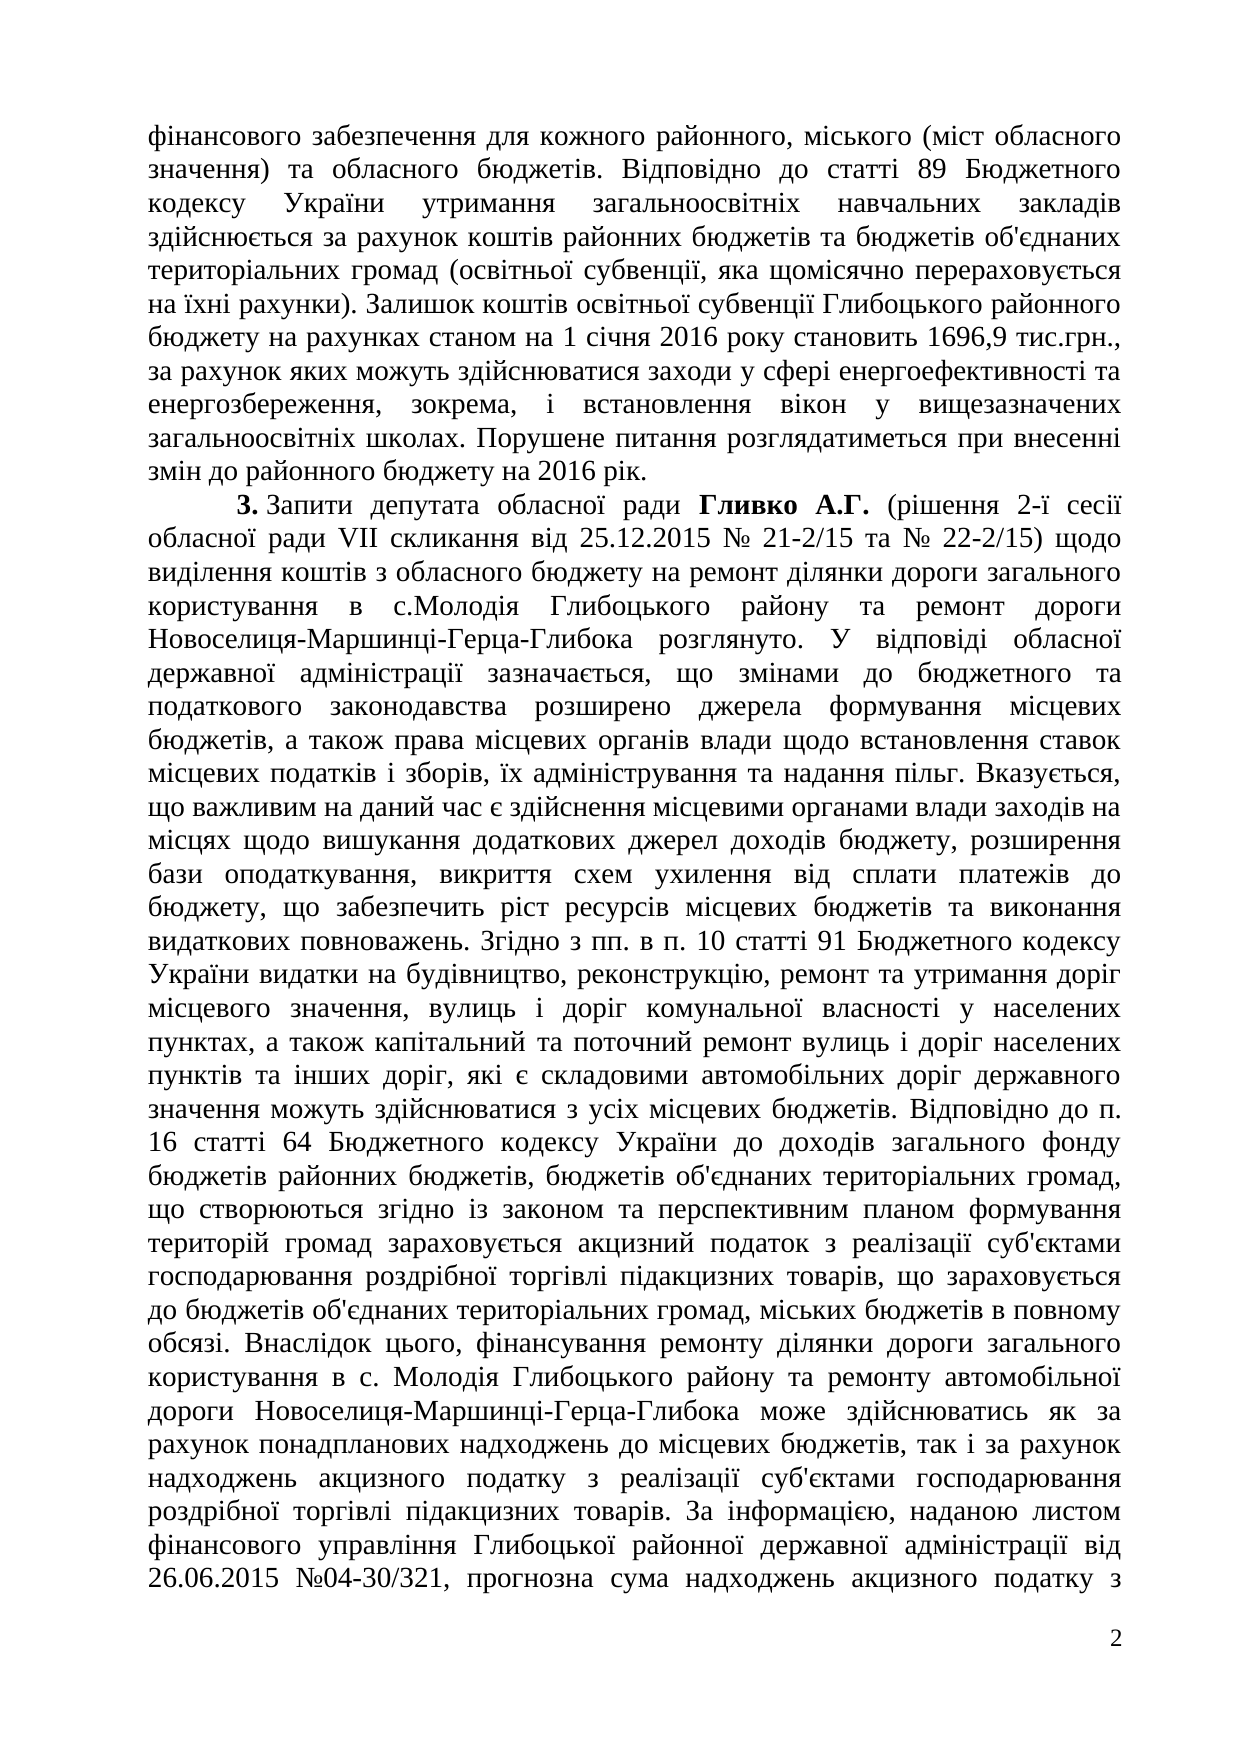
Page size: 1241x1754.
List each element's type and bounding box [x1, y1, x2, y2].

list [148, 487, 1122, 1594]
list [148, 118, 1122, 487]
